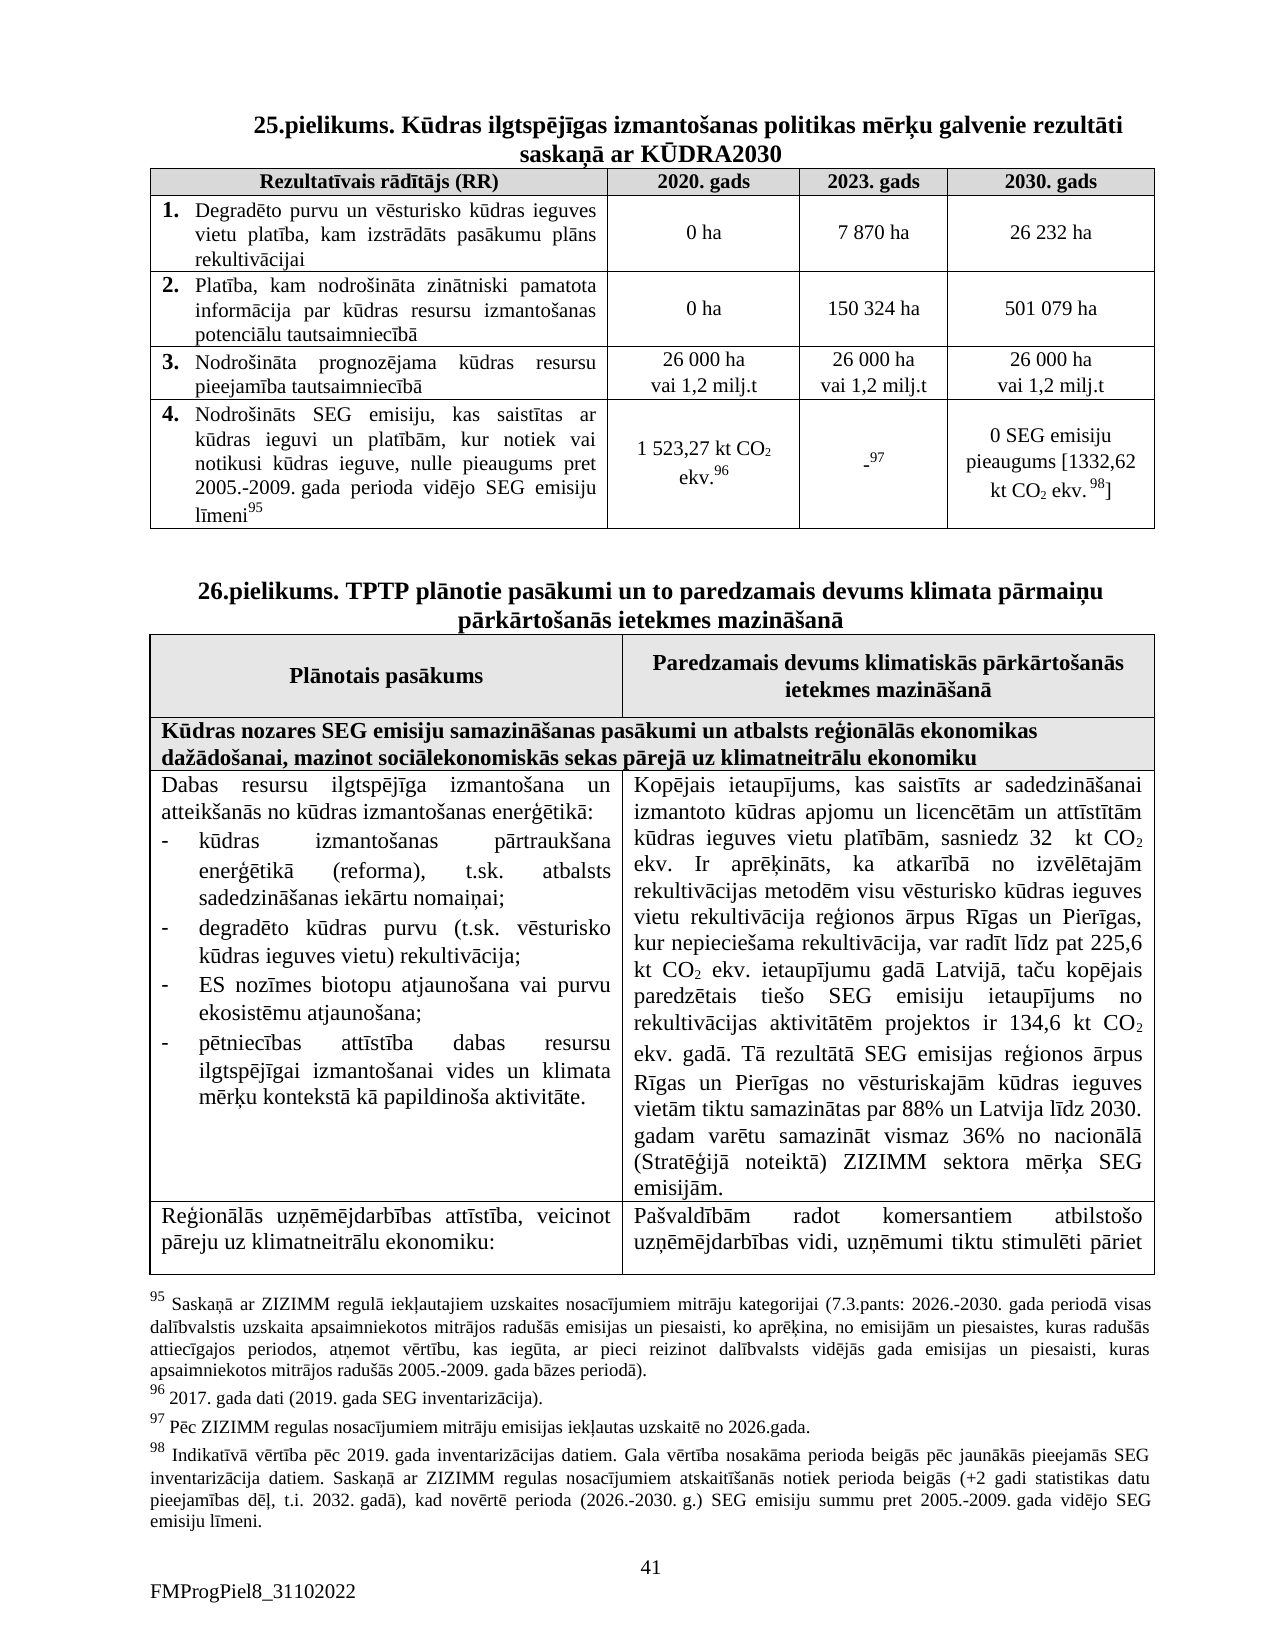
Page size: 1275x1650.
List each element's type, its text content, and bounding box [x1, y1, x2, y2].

table_cell Dabas resursu ilgtspējīga izmantošana un atteikšanās no kūdras izmantošanas enerģētikā: kūdras izmantošanas pārtraukšana enerģētikā (reforma), t.sk. atbalsts sadedzināšanas iekārtu nomaiņai; degradēto kūdras purvu (t.sk. vēsturisko kūdras ieguves vietu) rekultivācija; ES nozīmes biotopu atjaunošana vai purvu ekosistēmu atjaunošana; pētniecības attīstība dabas resursu ilgtspējīgai izmantošanai vides un klimata mērķu kontekstā kā papildinoša aktivitāte. [151, 771, 622, 1201]
table_header 2020. gads [608, 169, 799, 195]
table_cell 26 000 ha vai 1,2 milj.t [948, 347, 1154, 399]
table_cell Degradēto purvu un vēsturisko kūdras ieguves vietu platība, kam izstrādāts pasākumu plāns rekultivācijai [151, 196, 607, 271]
table_cell 7 870 ha [800, 196, 947, 271]
table_cell 1 523,27 kt CO2 ekv. [608, 400, 799, 528]
table_header 2030. gads [948, 169, 1154, 195]
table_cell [151, 1202, 622, 1273]
table_cell Nodrošināta prognozējama kūdras resursu pieejamība tautsaimniecībā [151, 347, 607, 399]
table_header 2023. gads [800, 169, 947, 195]
table_cell 0 ha [608, 272, 799, 346]
table_cell 0 SEG emisiju pieaugums [1332,62 kt CO2 ekv. ] [948, 400, 1154, 528]
table_cell Kopējais ietaupījums, kas saistīts ar sadedzināšanai izmantoto kūdras apjomu un licencētām un attīstītām kūdras ieguves vietu platībām, sasniedz 32 kt CO2 ekv. Ir aprēķināts, ka atkarībā no izvēlētajām rekultivācijas metodēm visu vēsturisko kūdras ieguves vietu rekultivācija reģionos ārpus Rīgas un Pierīgas, kur nepieciešama rekultivācija, var radīt līdz pat 225,6 kt CO2 ekv. ietaupījumu gadā Latvijā, taču kopējais paredzētais tiešo SEG emisiju ietaupījums no rekultivācijas aktivitātēm projektos ir 134,6 kt CO2 ekv. gadā. Tā rezultātā SEG emisijas reģionos ārpus Rīgas un Pierīgas no vēsturiskajām kūdras ieguves vietām tiktu samazinātas par 88% un Latvija līdz 2030. gadam varētu samazināt vismaz 36% no nacionālā (Stratēģijā noteiktā) ZIZIMM sektora mērķa SEG emisijām. [623, 771, 1154, 1201]
table_header Paredzamais devums klimatiskās pārkārtošanās ietekmes mazināšanā [623, 635, 1154, 717]
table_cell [623, 1202, 1154, 1273]
table_cell - [800, 400, 947, 528]
table_header Plānotais pasākums [151, 635, 622, 717]
text 25.pielikums. Kūdras ilgtspējīgas izmantošanas politikas mērķu galvenie rezultāti saskaņā ar KŪDRA2030 [150, 110, 1152, 168]
table_cell 26 000 ha vai 1,2 milj.t [608, 347, 799, 399]
table_cell Kūdras nozares SEG emisiju samazināšanas pasākumi un atbalsts reģionālās ekonomikas dažādošanai, mazinot sociālekonomiskās sekas pārejā uz klimatneitrālu ekonomiku [151, 718, 1154, 770]
table_cell 150 324 ha [800, 272, 947, 346]
table_cell 0 ha [608, 196, 799, 271]
text 26.pielikums. TPTP plānotie pasākumi un to paredzamais devums klimata pārmaiņu pārkārtošanās ietekmes mazināšanā [150, 576, 1152, 634]
table_cell 26 000 ha vai 1,2 milj.t [800, 347, 947, 399]
table_cell 501 079 ha [948, 272, 1154, 346]
table_header Rezultatīvais rādītājs (RR) [151, 169, 607, 195]
table_cell 26 232 ha [948, 196, 1154, 271]
table_cell Platība, kam nodrošināta zinātniski pamatota informācija par kūdras resursu izmantošanas potenciālu tautsaimniecībā [151, 272, 607, 346]
table_cell Nodrošināts SEG emisiju, kas saistītas ar kūdras ieguvi un platībām, kur notiek vai notikusi kūdras ieguve, nulle pieaugums pret 2005.-2009. gada perioda vidējo SEG emisiju līmeni [151, 400, 607, 528]
